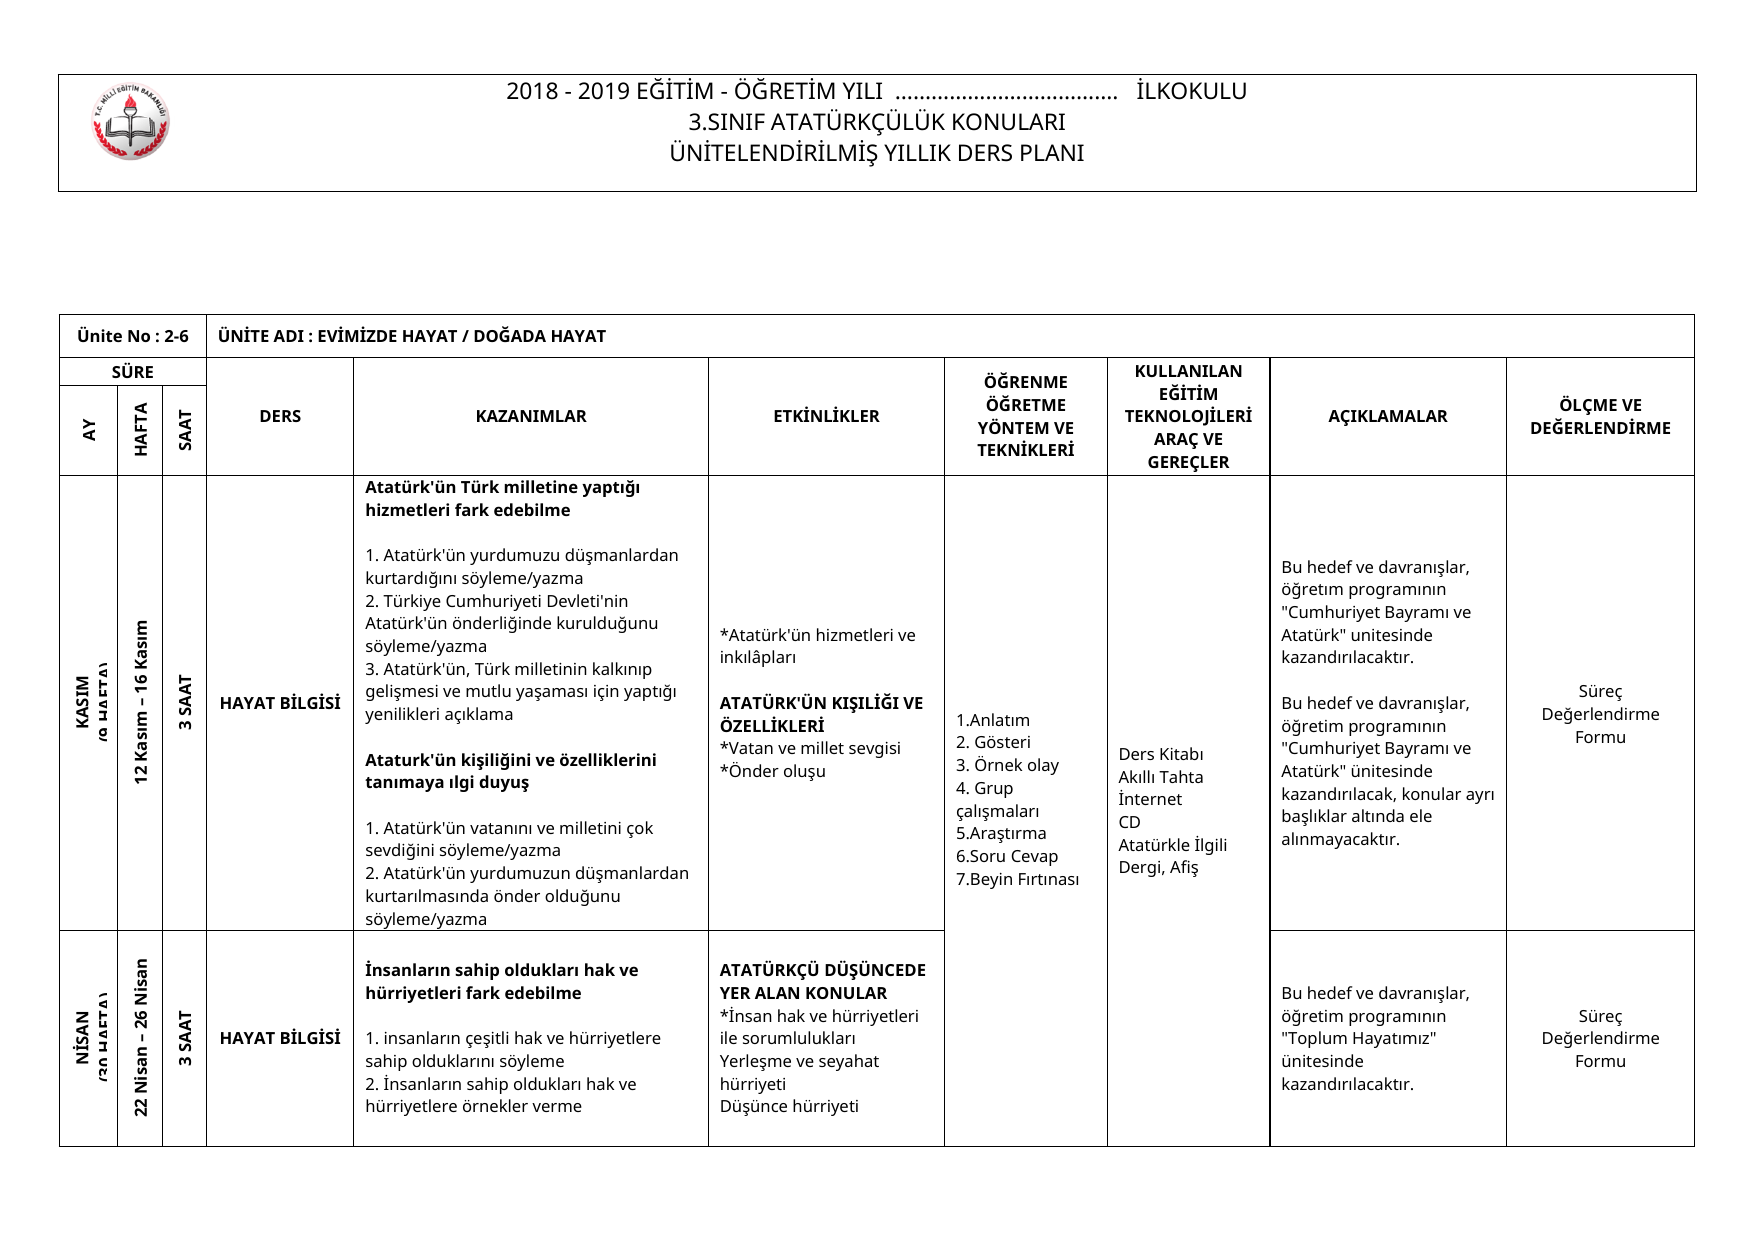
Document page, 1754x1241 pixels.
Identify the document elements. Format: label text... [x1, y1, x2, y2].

table_cell AY [60, 386, 117, 475]
table_cell 22 Nisan – 26 Nisan [118, 931, 162, 1146]
table_cell İnsanların sahip oldukları hak ve hürriyetleri fark edebilme 1. insanların çeşitli hak ve hürriyetlere sahip olduklarını söyleme 2. İnsanların sahip oldukları hak ve hürriyetlere örnekler verme [354, 931, 708, 1146]
table_cell 12 Kasım – 16 Kasım [118, 476, 162, 930]
table_cell DERS [207, 358, 353, 475]
table_cell NİSAN (30.HAFTA) [60, 931, 117, 1146]
table_cell KULLANILAN EĞİTİM TEKNOLOJİLERİ ARAÇ VE GEREÇLER [1108, 358, 1269, 475]
table_cell HAYAT BİLGİSİ [207, 931, 353, 1146]
table_cell Bu hedef ve davranışlar, öğretım programının "Cumhuriyet Bayramı ve Atatürk" unitesinde kazandırılacaktır. Bu hedef ve davranışlar, öğretim programının "Cumhuriyet Bayramı ve Atatürk" ünitesinde kazandırılacak, konular ayrı başlıklar altında ele alınmayacaktır. [1271, 476, 1506, 930]
table_cell 1.Anlatım 2. Gösteri 3. Örnek olay 4. Grup çalışmaları 5.Araştırma 6.Soru Cevap 7.Beyin Fırtınası [945, 476, 1107, 1146]
table_cell AÇIKLAMALAR [1271, 358, 1506, 475]
table_cell 3 SAAT [163, 931, 206, 1146]
table_cell KAZANIMLAR [354, 358, 708, 475]
table_cell SAAT [163, 386, 206, 475]
table_cell KASIM (9.HAFTA) [60, 476, 117, 930]
table_cell *Atatürk'ün hizmetleri ve inkılâpları ATATÜRK'ÜN KIŞILİĞI VE ÖZELLİKLERİ *Vatan ve millet sevgisi *Önder oluşu [709, 476, 944, 930]
table_cell Süreç Değerlendirme Formu [1507, 476, 1694, 930]
table_cell Atatürk'ün Türk milletine yaptığı hizmetleri fark edebilme 1. Atatürk'ün yurdumuzu düşmanlardan kurtardığını söyleme/yazma 2. Türkiye Cumhuriyeti Devleti'nin Atatürk'ün önderliğinde kurulduğunu söyleme/yazma 3. Atatürk'ün, Türk milletinin kalkınıp gelişmesi ve mutlu yaşaması için yaptığı yenilikleri açıklama Ataturk'ün kişiliğini ve özelliklerini tanımaya ılgi duyuş 1. Atatürk'ün vatanını ve milletini çok sevdiğini söyleme/yazma 2. Atatürk'ün yurdumuzun düşmanlardan kurtarılmasında önder olduğunu söyleme/yazma [354, 476, 708, 930]
table_header Ünite No : 2-6 [60, 315, 206, 357]
table_cell Bu hedef ve davranışlar, öğretim programının "Toplum Hayatımız" ünitesinde kazandırılacaktır. [1271, 931, 1506, 1146]
table_cell Ders Kitabı Akıllı Tahta İnternet CD Atatürkle İlgili Dergi, Afiş [1108, 476, 1269, 1146]
table_cell 3 SAAT [163, 476, 206, 930]
table_cell SÜRE [60, 358, 206, 385]
table_cell ÖĞRENME ÖĞRETME YÖNTEM VE TEKNİKLERİ [945, 358, 1107, 475]
table_cell ATATÜRKÇÜ DÜŞÜNCEDE YER ALAN KONULAR *İnsan hak ve hürriyetleri ile sorumlulukları Yerleşme ve seyahat hürriyeti Düşünce hürriyeti [709, 931, 944, 1146]
table_header ÜNİTE ADI : EVİMİZDE HAYAT / DOĞADA HAYAT [207, 315, 1694, 357]
table_cell ETKİNLİKLER [709, 358, 944, 475]
table_cell ÖLÇME VE DEĞERLENDİRME [1507, 358, 1694, 475]
table_cell Süreç Değerlendirme Formu [1507, 931, 1694, 1146]
table_cell HAYAT BİLGİSİ [207, 476, 353, 930]
table_cell HAFTA [118, 386, 162, 475]
picture [85, 77, 175, 167]
